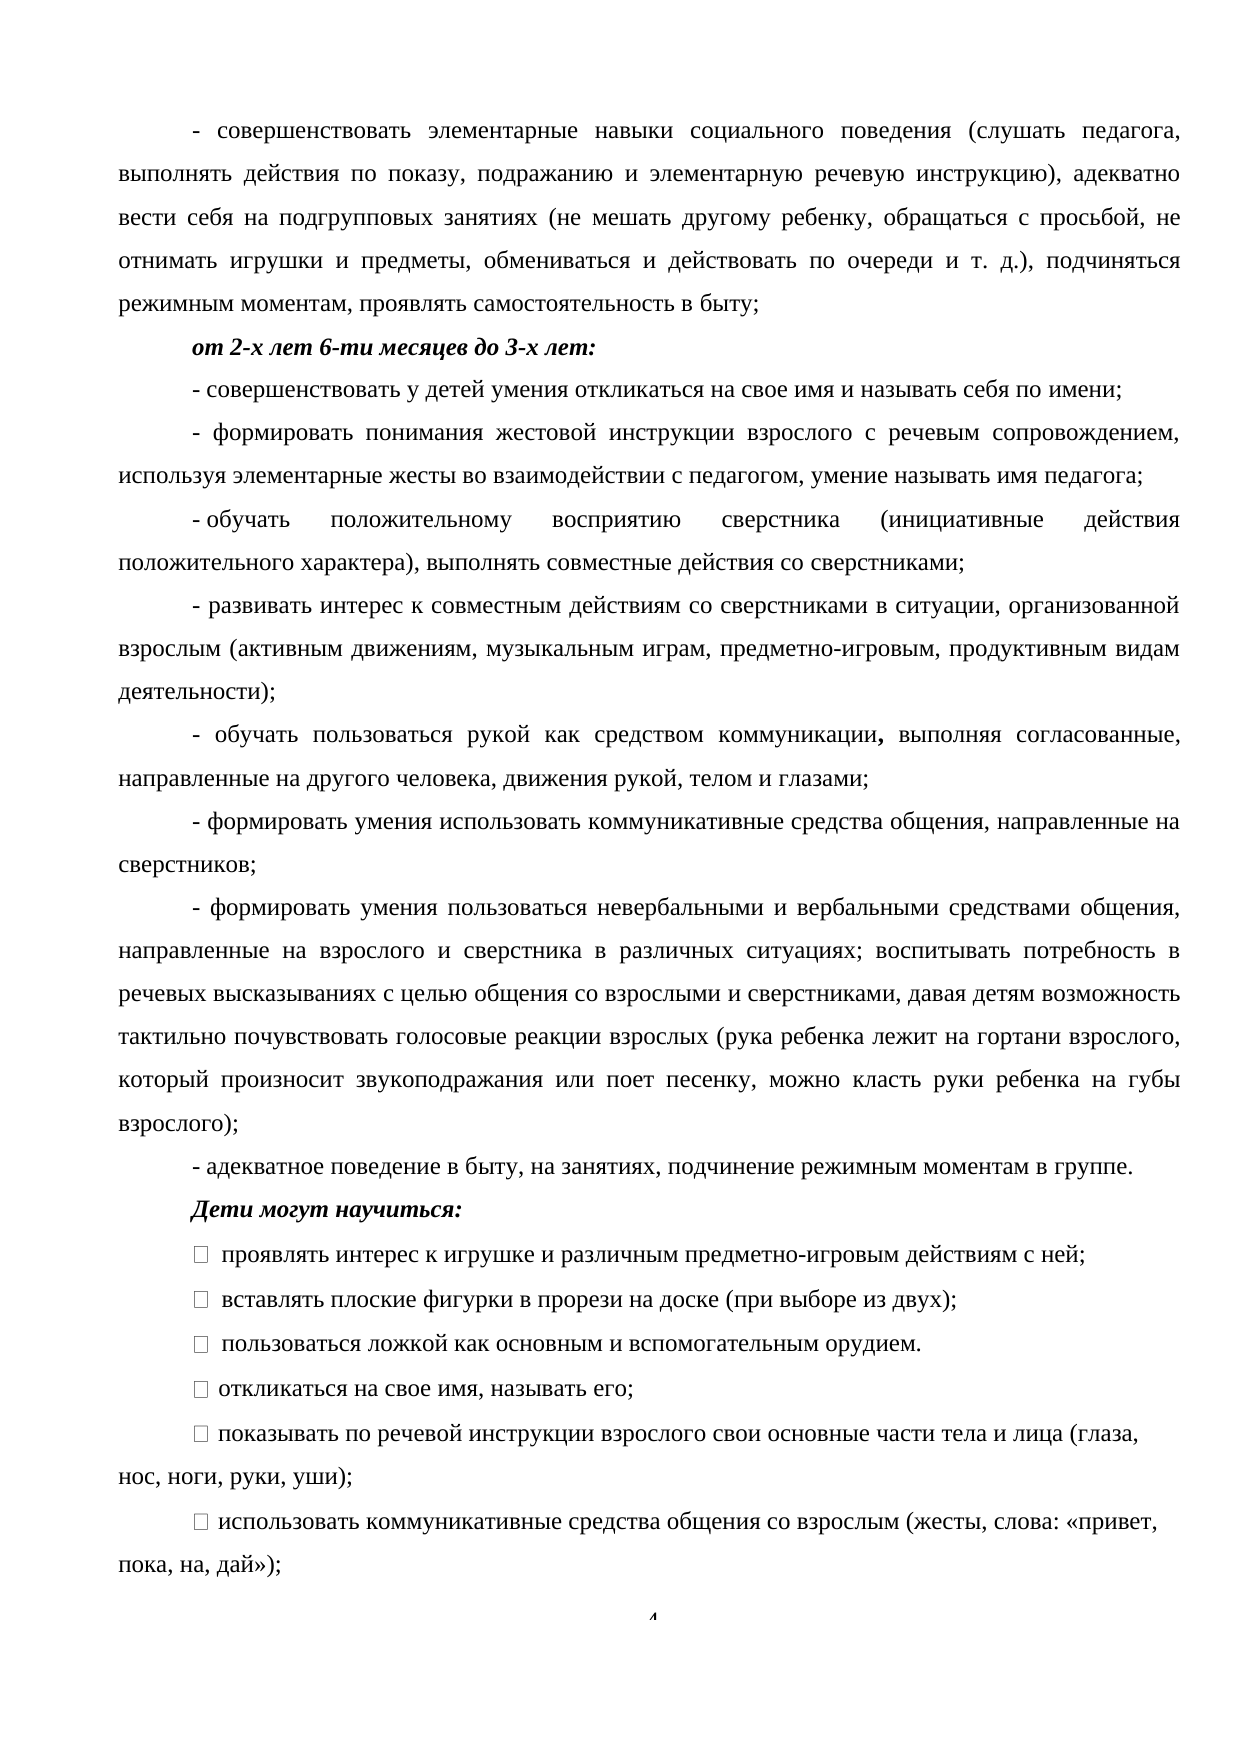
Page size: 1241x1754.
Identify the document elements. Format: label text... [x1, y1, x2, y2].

list формировать умения пользоваться невербальными и вербальными средствами общения, направленные на взрослого и сверстника в различных ситуациях; воспитывать потребность в речевых высказываниях с целью общения со взрослыми и сверстниками, давая детям возможность тактильно почувствовать голосовые реакции взрослых (рука ребенка лежит на гортани взрослого, который произносит звукоподражания или поет песенку, можно класть руки ребенка на губы взрослого); [118, 892, 1181, 1136]
list обучать пользоваться рукой как средством коммуникации, выполняя согласованные, направленные на другого человека, движения рукой, телом и глазами; [118, 719, 1181, 791]
picture [191, 1327, 230, 1360]
text откликаться на свое имя, называть его; [218, 1373, 1205, 1402]
list развивать интерес к совместным действиям со сверстниками в ситуации, организованной взрослым (активным движениям, музыкальным играм, предметно-игровым, продуктивным видам деятельности); [118, 590, 1181, 705]
picture [191, 1282, 221, 1315]
list обучать положительному восприятию сверстника (инициативные действия положительного характера), выполнять совместные действия со сверстниками; [118, 504, 1181, 576]
list совершенствовать у детей умения откликаться на свое имя и называть себя по имени; [192, 374, 1205, 403]
list формировать понимания жестовой инструкции взрослого с речевым сопровождением, используя элементарные жесты во взаимодействии с педагогом, умение называть имя педагога; [118, 417, 1180, 489]
subtitle от 2-х лет 6-ти месяцев до 3-х лет: [192, 332, 1205, 361]
list адекватное поведение в быту, на занятиях, подчинение режимным моментам в группе. [192, 1151, 1205, 1179]
picture [191, 1372, 230, 1405]
text проявлять интерес к игрушке и различным предметно-игровым действиям с ней; вставлять плоские фигурки в прорези на доске (при выборе из двух); пользоваться ложкой как основным и вспомогательным орудием. [221, 1239, 1088, 1357]
picture [191, 1237, 230, 1270]
subtitle Дети могут научиться: [192, 1194, 1205, 1223]
list формировать умения использовать коммуникативные средства общения, направленные на сверстников; [118, 806, 1181, 878]
text использовать коммуникативные средства общения со взрослым (жесты, слова: «привет, пока, на, дай»); [118, 1506, 1205, 1578]
list совершенствовать элементарные навыки социального поведения (слушать педагога, выполнять действия по показу, подражанию и элементарную речевую инструкцию), адекватно вести себя на подгрупповых занятиях (не мешать другому ребенку, обращаться с просьбой, не отнимать игрушки и предметы, обмениваться и действовать по очереди и т. д.), подчиняться режимным моментам, проявлять самостоятельность в быту; [118, 115, 1182, 317]
text показывать по речевой инструкции взрослого свои основные части тела и лица (глаза, нос, ноги, руки, уши); [118, 1418, 1175, 1490]
